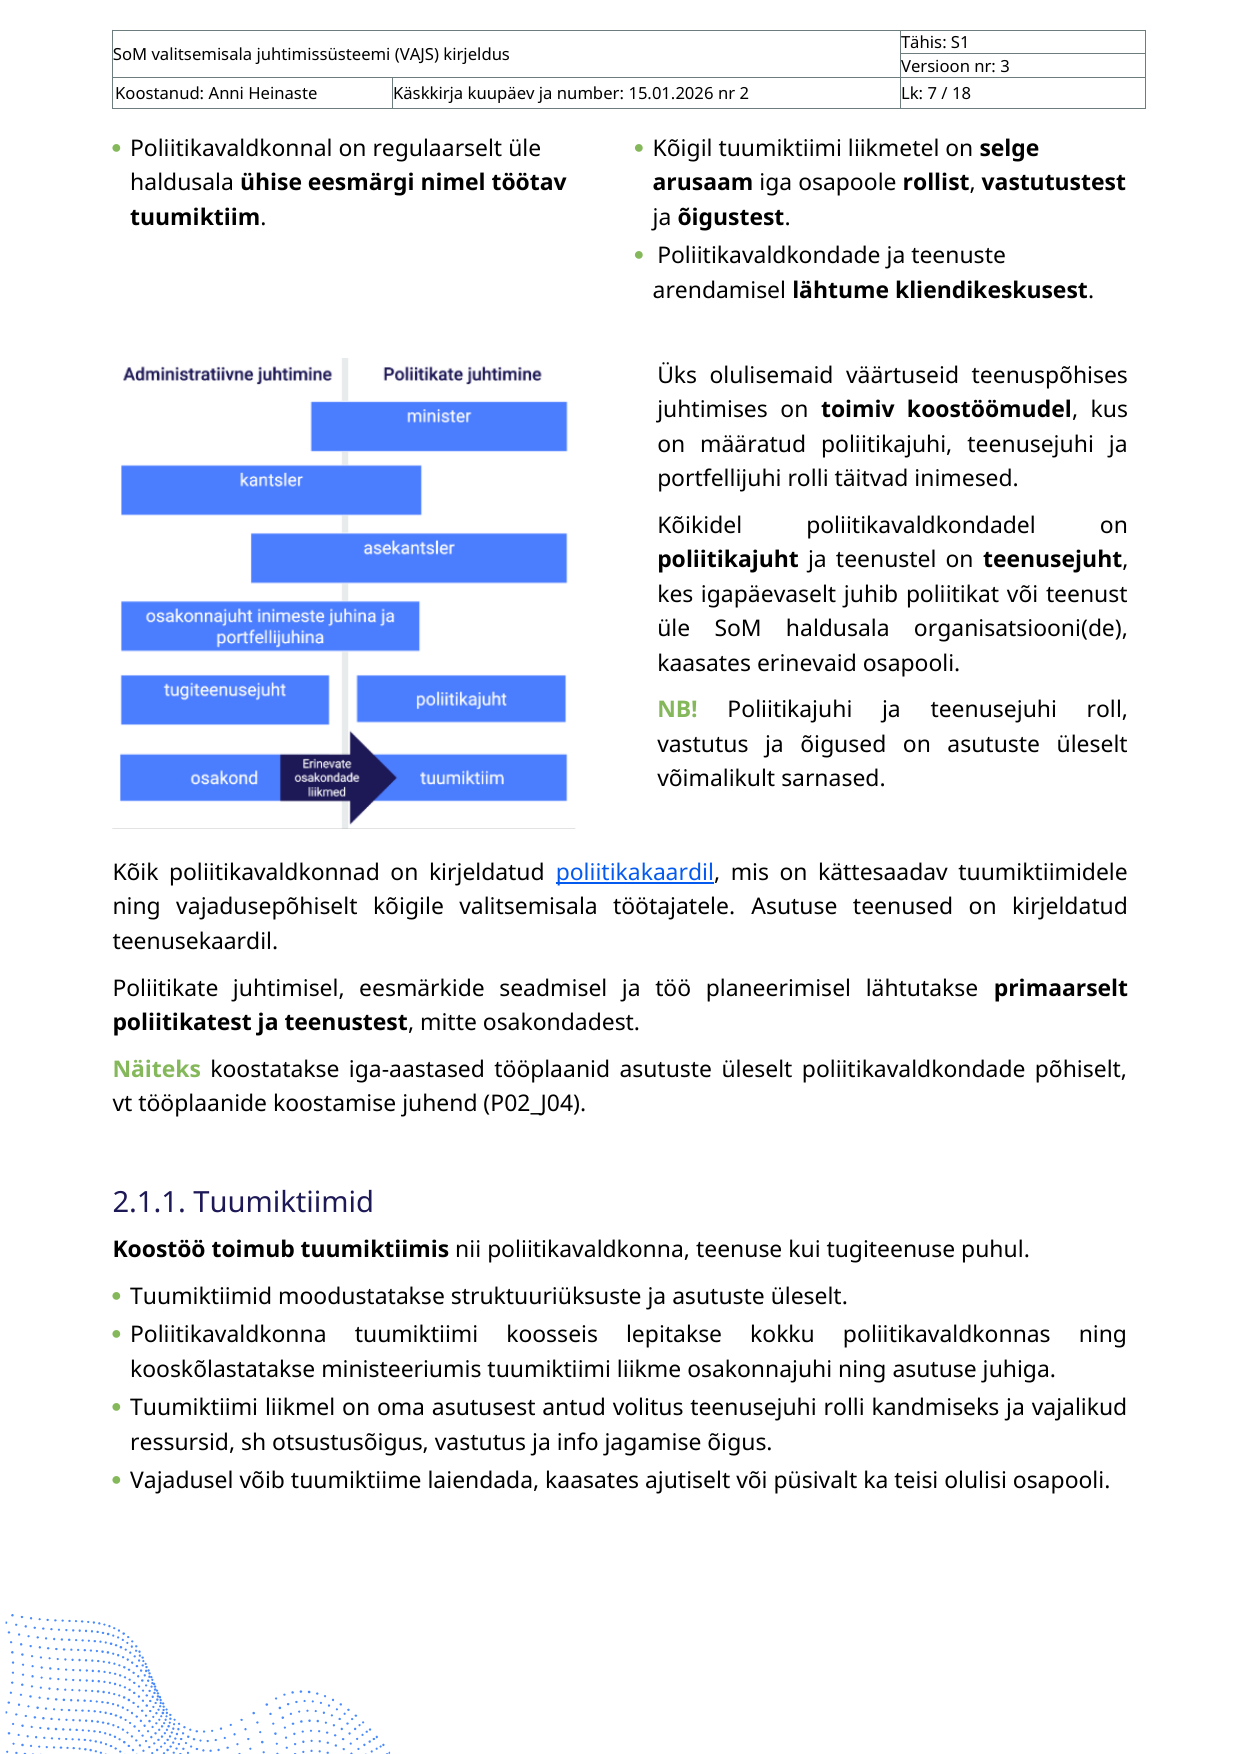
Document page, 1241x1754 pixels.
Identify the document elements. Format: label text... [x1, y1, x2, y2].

text Poliitikavaldkondade ja teenuste arendamisel lähtume kliendikeskusest. [635, 239, 1128, 305]
subtitle 2.1.1. Tuumiktiimid [112, 1181, 1128, 1221]
text Tuumiktiimid moodustatakse struktuuriüksuste ja asutuste üleselt. [112, 1280, 1128, 1311]
text Koostöö toimub tuumiktiimis nii poliitikavaldkonna, teenuse kui tugiteenuse puhul. [112, 1233, 1128, 1264]
text Kõik poliitikavaldkonnad on kirjeldatud poliitikakaardil, mis on kättesaadav tuumiktiimidele ning vajadusepõhiselt kõigile valitsemisala töötajatele. Asutuse teenused on kirjeldatud teenusekaardil. [112, 856, 1128, 956]
text Poliitikate juhtimisel, eesmärkide seadmisel ja töö planeerimisel lähtutakse primaarselt poliitikatest ja teenustest, mitte osakondadest. [112, 971, 1128, 1037]
text Üks olulisemaid väärtuseid teenuspõhises juhtimises on toimiv koostöömudel, kus on määratud poliitikajuhi, teenusejuhi ja portfellijuhi rolli täitvad inimesed. [657, 359, 1128, 493]
picture [112, 358, 576, 831]
picture [0, 1606, 391, 1754]
text Vajadusel võib tuumiktiime laiendada, kaasates ajutiselt või püsivalt ka teisi olulisi osapooli. [112, 1464, 1128, 1495]
text Kõigil tuumiktiimi liikmetel on selge arusaam iga osapoole rollist, vastutustest ja õigustest. [635, 132, 1128, 232]
text Kõikidel poliitikavaldkondadel on poliitikajuht ja teenustel on teenusejuht, kes igapäevaselt juhib poliitikat või teenust üle SoM haldusala organisatsiooni(de), kaasates erinevaid osapooli. [657, 509, 1128, 678]
text Poliitikavaldkonna tuumiktiimi koosseis lepitakse kokku poliitikavaldkonnas ning kooskõlastatakse ministeeriumis tuumiktiimi liikme osakonnajuhi ning asutuse juhiga. [112, 1318, 1128, 1384]
text Näiteks koostatakse iga-aastased tööplaanid asutuste üleselt poliitikavaldkondade põhiselt, vt tööplaanide koostamise juhend (P02_J04). [112, 1053, 1128, 1118]
text Poliitikavaldkonnal on regulaarselt üle haldusala ühise eesmärgi nimel töötav tuumiktiim. [112, 132, 605, 232]
text Tuumiktiimi liikmel on oma asutusest antud volitus teenusejuhi rolli kandmiseks ja vajalikud ressursid, sh otsustusõigus, vastutus ja info jagamise õigus. [112, 1391, 1128, 1457]
text NB! Poliitikajuhi ja teenusejuhi roll, vastutus ja õigused on asutuste üleselt võimalikult sarnased. [657, 693, 1128, 793]
